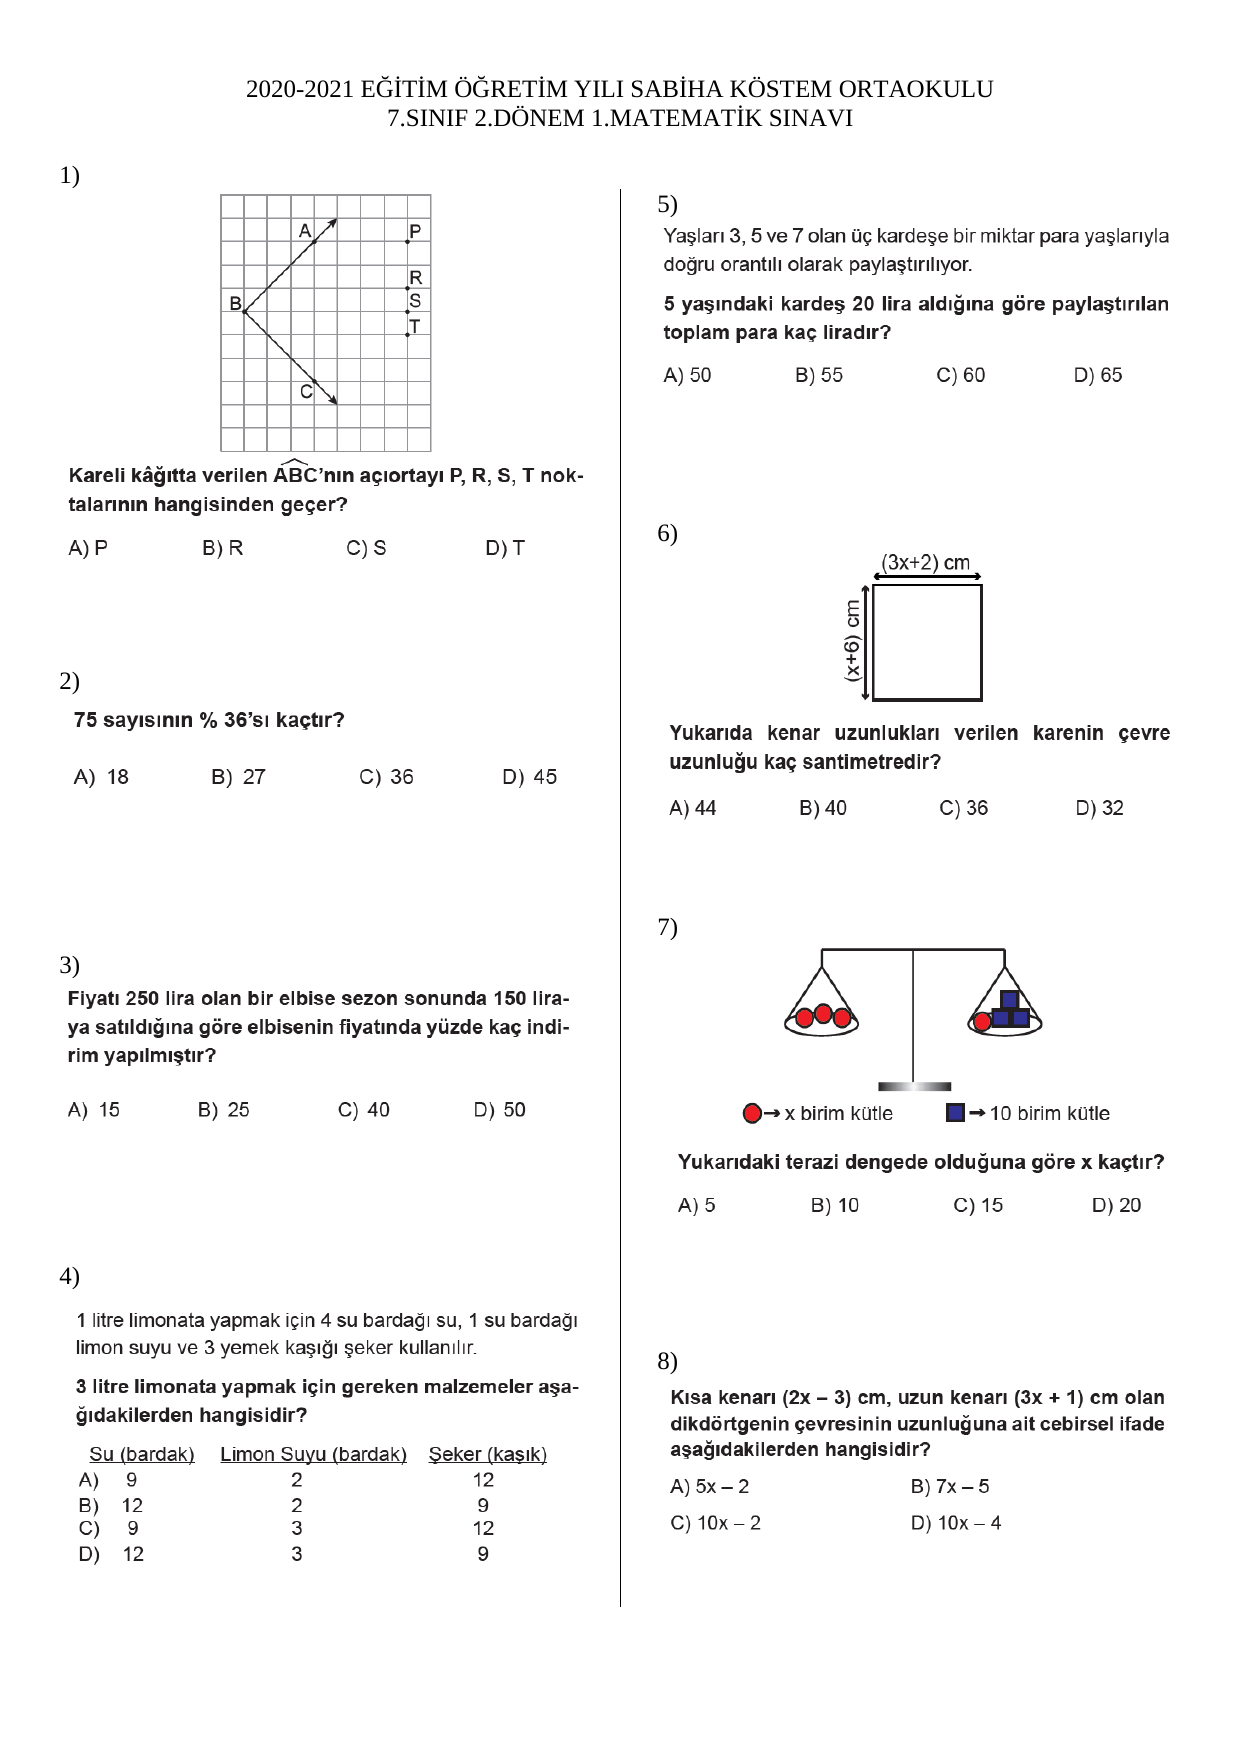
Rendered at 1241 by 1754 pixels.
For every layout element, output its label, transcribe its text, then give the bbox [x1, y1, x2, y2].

text 6) [657, 518, 1181, 547]
text 3) [59, 950, 583, 978]
text 7.SINIF 2.DÖNEM 1.MATEMATİK SINAVI [59, 103, 1181, 131]
text 2) [59, 666, 583, 695]
text 5) [657, 189, 1181, 217]
text 4) [59, 1261, 583, 1289]
text 2020-2021 EĞİTİM ÖĞRETİM YILI SABİHA KÖSTEM ORTAOKULU [59, 74, 1181, 103]
text 1) [59, 160, 1181, 189]
text 8) [657, 1346, 1181, 1375]
text 7) [657, 912, 1181, 940]
